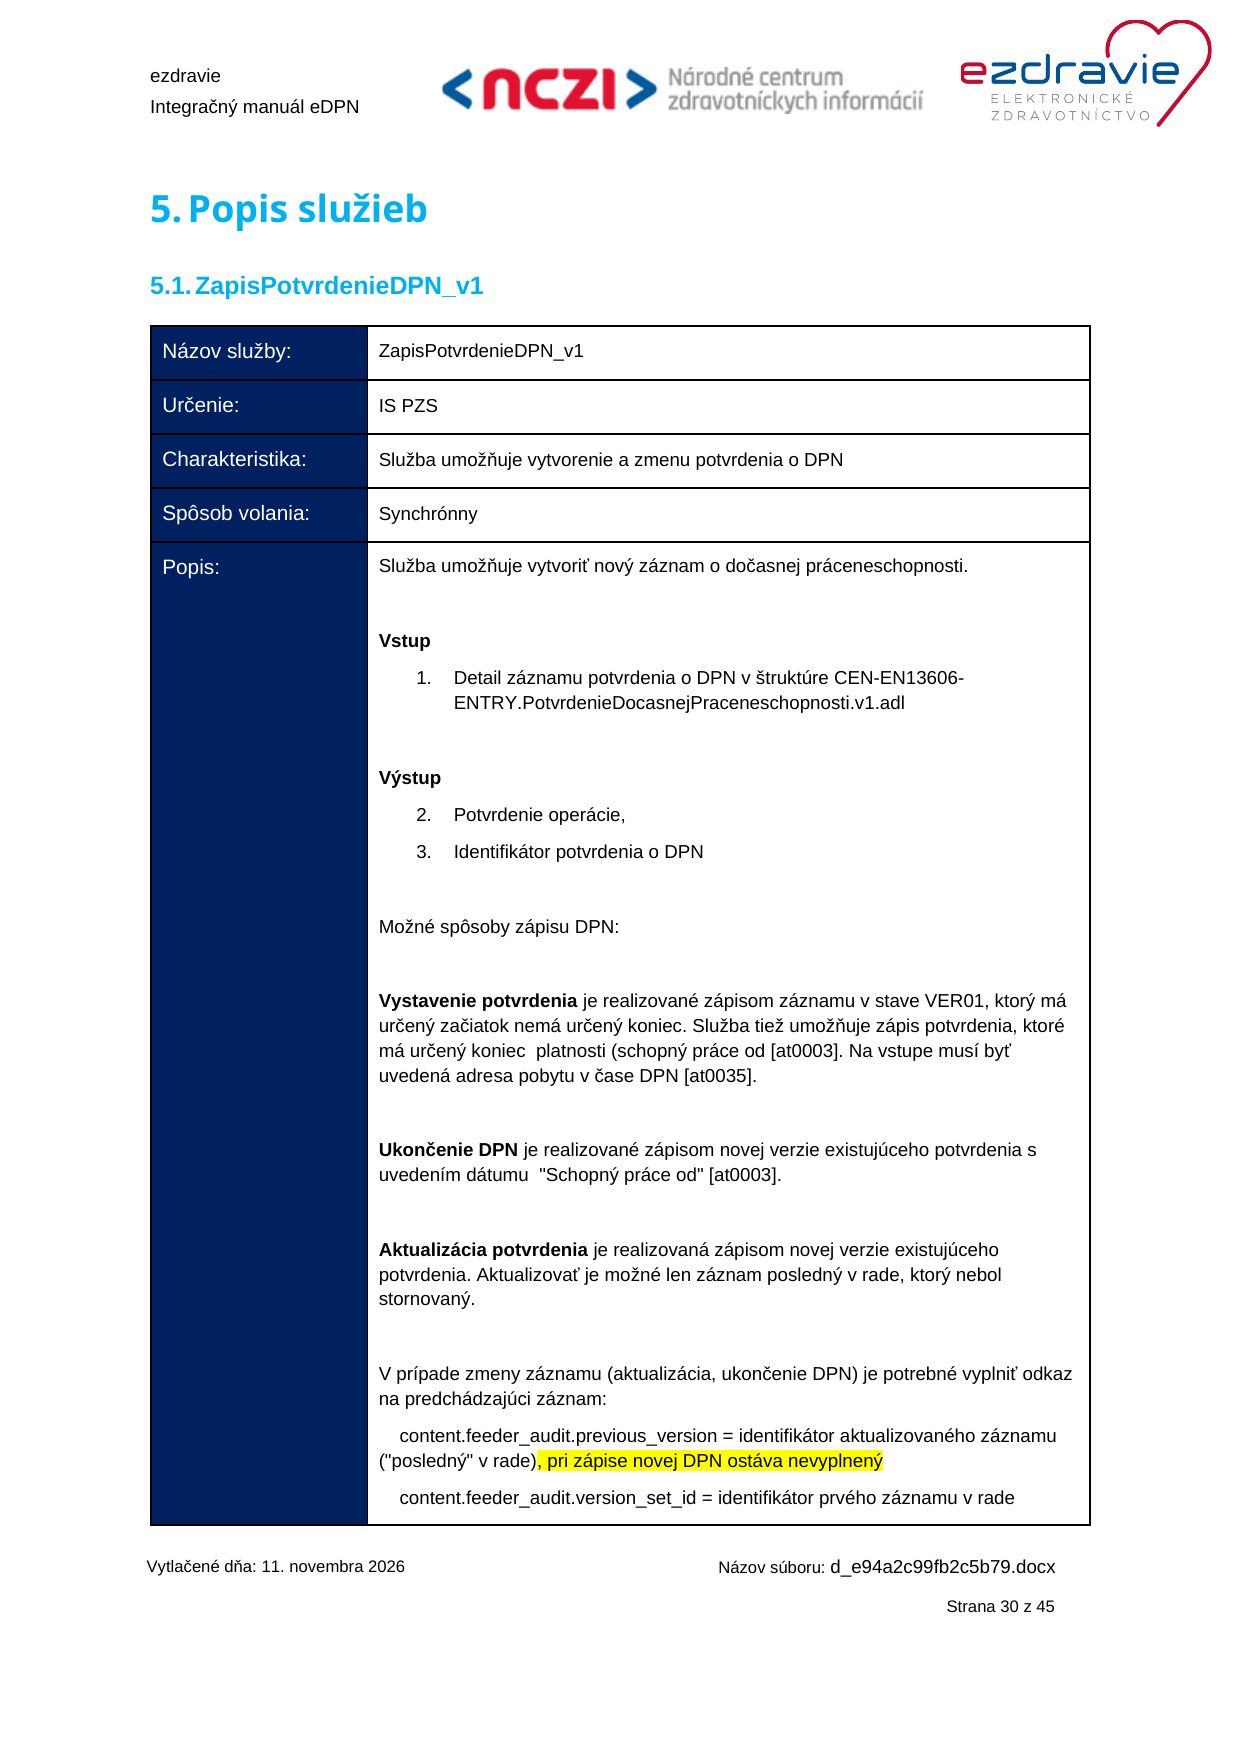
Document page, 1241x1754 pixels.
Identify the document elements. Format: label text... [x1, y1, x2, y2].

table_header ZapisPotvrdenieDPN_v1 [368, 327, 1089, 379]
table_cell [368, 543, 1089, 1524]
table_cell Služba umožňuje vytvorenie a zmenu potvrdenia o DPN [368, 435, 1089, 487]
table_header Názov služby: [152, 327, 367, 379]
subtitle ZapisPotvrdenieDPN_v1 [150, 271, 1090, 300]
table_cell Určenie: [152, 381, 367, 433]
table_cell Popis: [152, 543, 367, 1524]
table_cell IS PZS [368, 381, 1089, 433]
picture [442, 67, 924, 114]
subtitle Popis služieb [150, 183, 1090, 234]
table_cell Spôsob volania: [152, 489, 367, 541]
picture [961, 20, 1212, 127]
table_cell Charakteristika: [152, 435, 367, 487]
table_cell Synchrónny [368, 489, 1089, 541]
